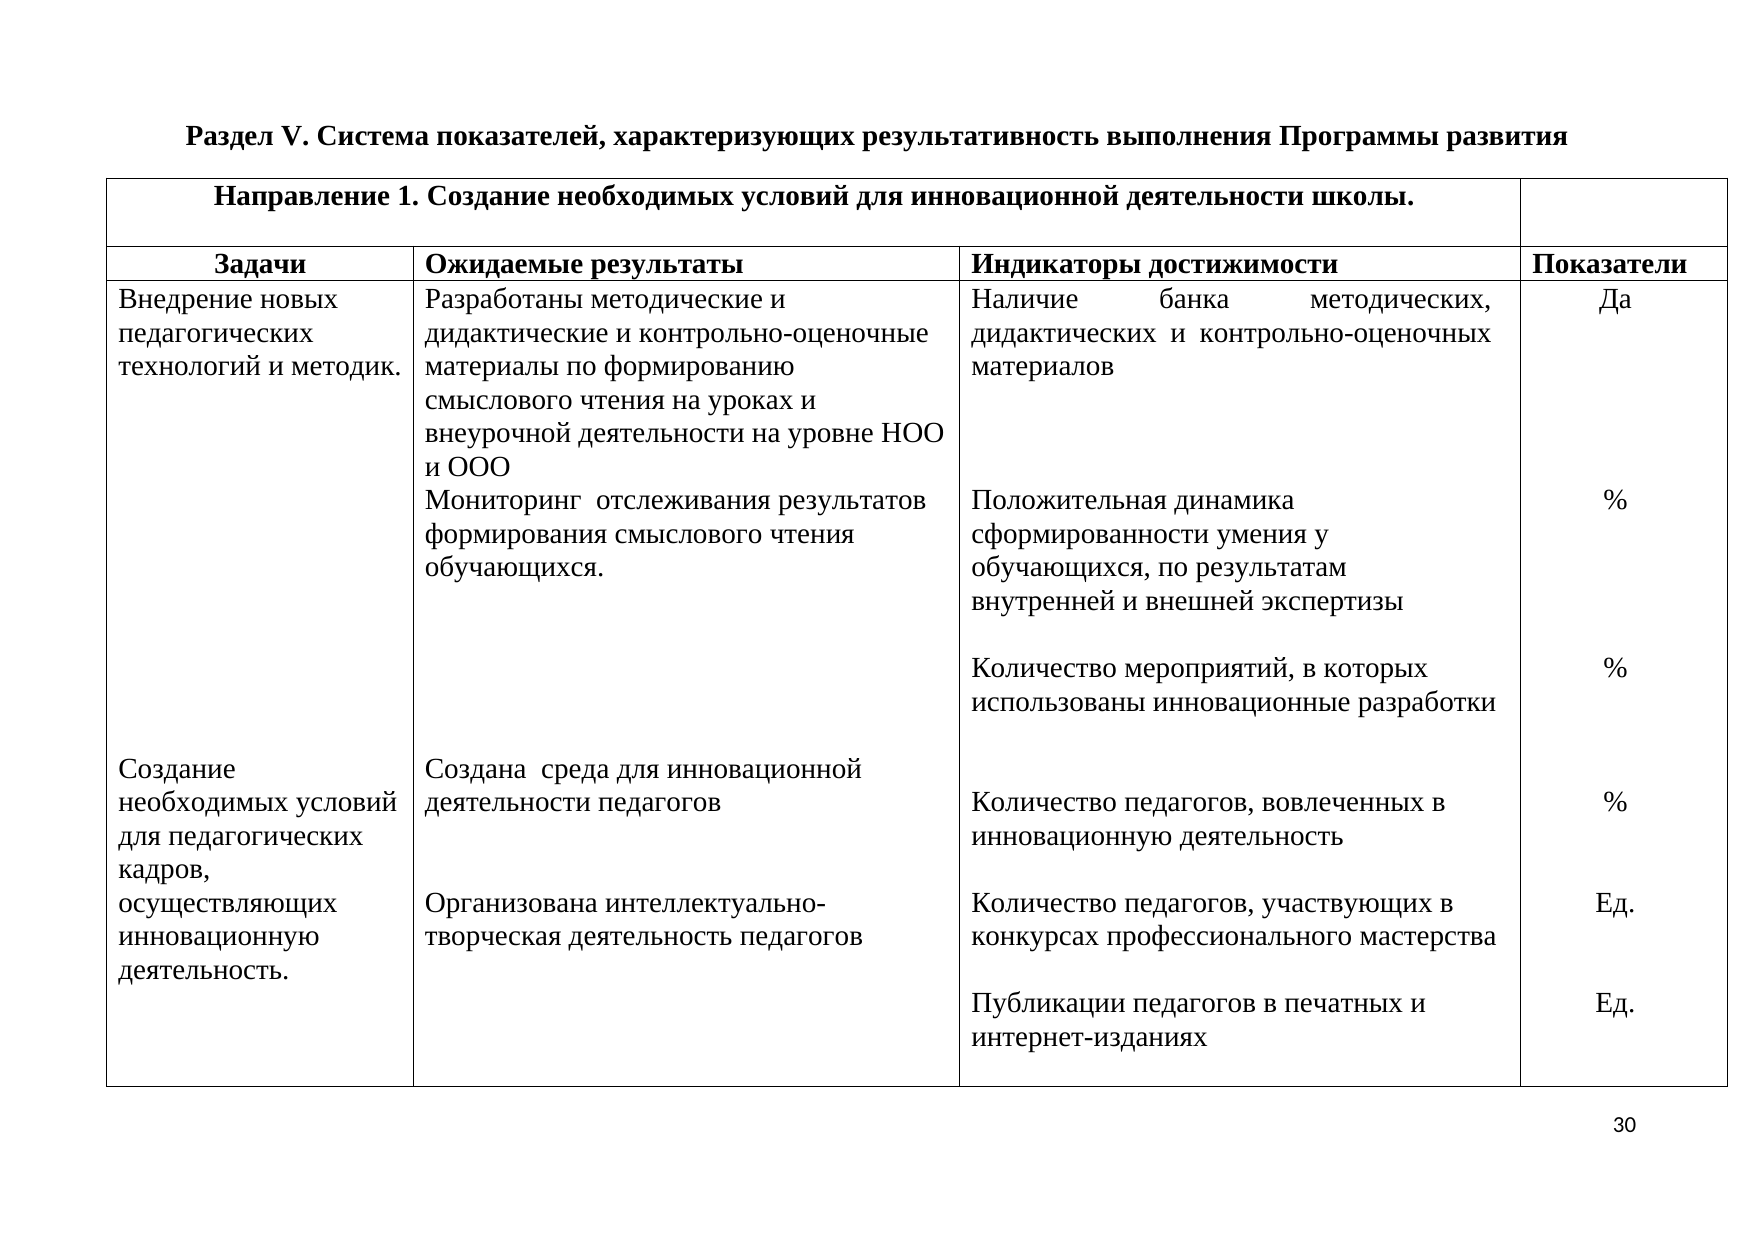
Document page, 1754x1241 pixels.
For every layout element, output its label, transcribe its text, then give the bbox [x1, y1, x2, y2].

text Раздел V. Система показателей, характеризующих результативность выполнения Программы развития [118, 118, 1636, 152]
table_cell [107, 281, 413, 1086]
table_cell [414, 281, 959, 1086]
table_cell Задачи [107, 247, 413, 280]
table_cell Индикаторы достижимости [960, 247, 1520, 280]
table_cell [960, 281, 1520, 1086]
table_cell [1521, 281, 1727, 1086]
table_header Направление 1. Создание необходимых условий для инновационной деятельности школы. [107, 179, 1520, 246]
table_cell Показатели [1521, 247, 1727, 280]
table_header [1521, 179, 1727, 246]
table_cell Ожидаемые результаты [414, 247, 959, 280]
